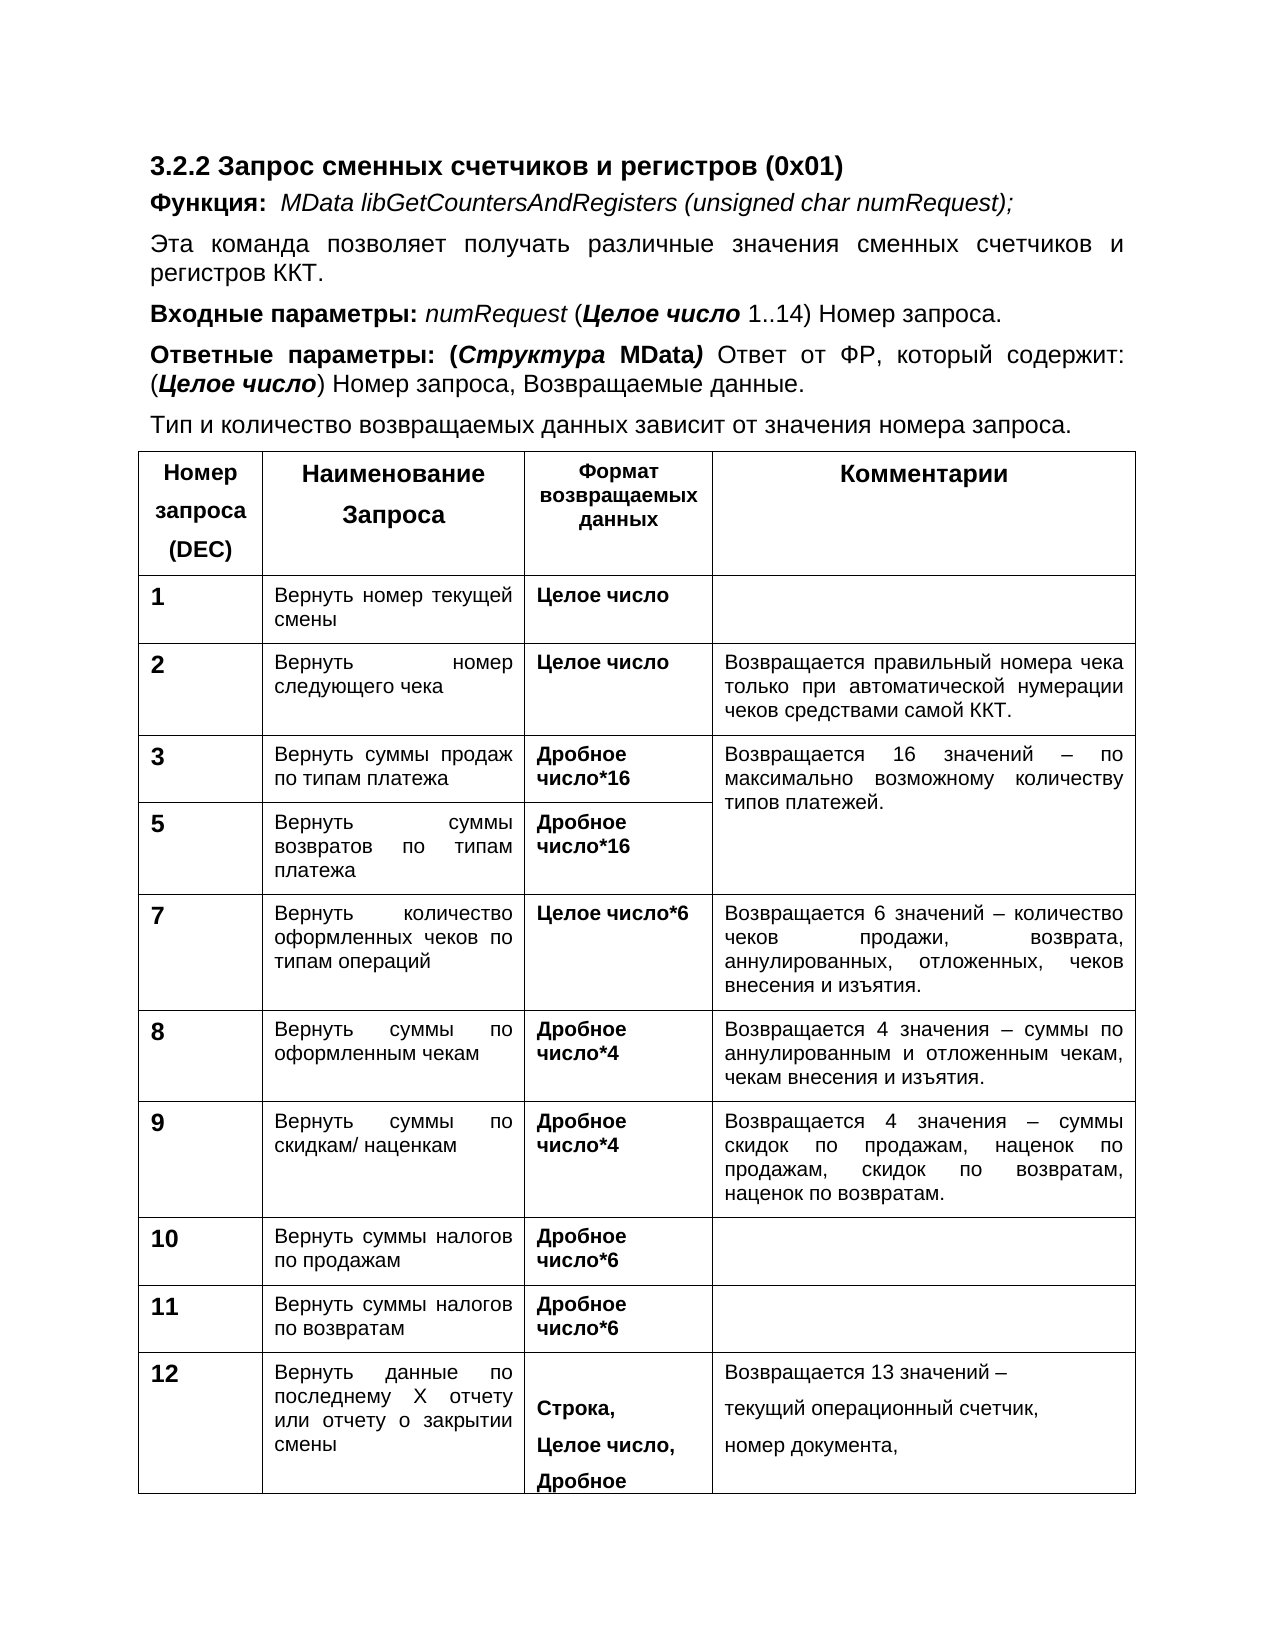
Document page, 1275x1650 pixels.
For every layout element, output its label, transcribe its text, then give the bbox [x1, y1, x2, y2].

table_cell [263, 1353, 524, 1493]
table_cell Возвращается 4 значения – суммы скидок по продажам, наценок по продажам, скидок по возвратам, наценок по возвратам. [713, 1102, 1135, 1217]
text Ответные параметры: (Структура MData) Ответ от ФР, который содержит: (Целое число) Номер запроса, Возвращаемые данные. [150, 340, 1125, 397]
table_cell Целое число*6 [525, 895, 712, 1009]
table_cell Целое число [525, 576, 712, 643]
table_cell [525, 1353, 712, 1493]
table_cell Целое число [525, 644, 712, 734]
table_cell 11 [139, 1286, 262, 1352]
table_cell Вернуть суммы по скидкам/ наценкам [263, 1102, 524, 1217]
table_cell [713, 576, 1135, 643]
text Входные параметры: numRequest (Целое число 1..14) Номер запроса. [150, 299, 1125, 327]
table_cell [713, 1286, 1135, 1352]
text Эта команда позволяет получать различные значения сменных счетчиков и регистров ККТ. [150, 229, 1125, 286]
table_cell Дробное число*4 [525, 1011, 712, 1101]
text Функция: MData libGetCountersAndRegisters (unsigned char numRequest); [150, 187, 1125, 216]
table_header Комментарии [713, 452, 1135, 575]
text 3.2.2 Запрос сменных счетчиков и регистров (0x01) [150, 150, 1125, 181]
table_cell Вернуть суммы налогов по возвратам [263, 1286, 524, 1352]
table_cell Дробное число*4 [525, 1102, 712, 1217]
table_cell Дробное число*6 [525, 1286, 712, 1352]
table_cell Вернуть количество оформленных чеков по типам операций [263, 895, 524, 1009]
table_cell 12 [139, 1353, 262, 1493]
table_cell Дробное число*16 [525, 803, 712, 894]
table_cell Возвращается 6 значений – количество чеков продажи, возврата, аннулированных, отложенных, чеков внесения и изъятия. [713, 895, 1135, 1009]
table_cell 1 [139, 576, 262, 643]
table_cell 2 [139, 644, 262, 734]
table_cell Возвращается 16 значений – по максимально возможному количеству типов платежей. [713, 736, 1135, 894]
text Тип и количество возвращаемых данных зависит от значения номера запроса. [150, 410, 1125, 439]
table_cell Вернуть суммы по оформленным чекам [263, 1011, 524, 1101]
table_cell 5 [139, 803, 262, 894]
table_cell Вернуть суммы продаж по типам платежа [263, 736, 524, 802]
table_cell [713, 1353, 1135, 1493]
table_cell Возвращается правильный номера чека только при автоматической нумерации чеков средствами самой ККТ. [713, 644, 1135, 734]
table_header Наименование Запроса [263, 452, 524, 575]
table_cell Вернуть номер текущей смены [263, 576, 524, 643]
table_cell Дробное число*16 [525, 736, 712, 802]
table_cell Вернуть суммы налогов по продажам [263, 1218, 524, 1284]
table_cell Возвращается 4 значения – суммы по аннулированным и отложенным чекам, чекам внесения и изъятия. [713, 1011, 1135, 1101]
table_cell Дробное число*6 [525, 1218, 712, 1284]
table_cell Вернуть суммы возвратов по типам платежа [263, 803, 524, 894]
table_cell 9 [139, 1102, 262, 1217]
table_cell 7 [139, 895, 262, 1009]
table_cell 8 [139, 1011, 262, 1101]
table_cell 3 [139, 736, 262, 802]
table_header Номер запроса (DEC) [139, 452, 262, 575]
table_header Формат возвращаемых данных [525, 452, 712, 575]
table_cell Вернуть номер следующего чека [263, 644, 524, 734]
table_cell [713, 1218, 1135, 1284]
table_cell 10 [139, 1218, 262, 1284]
